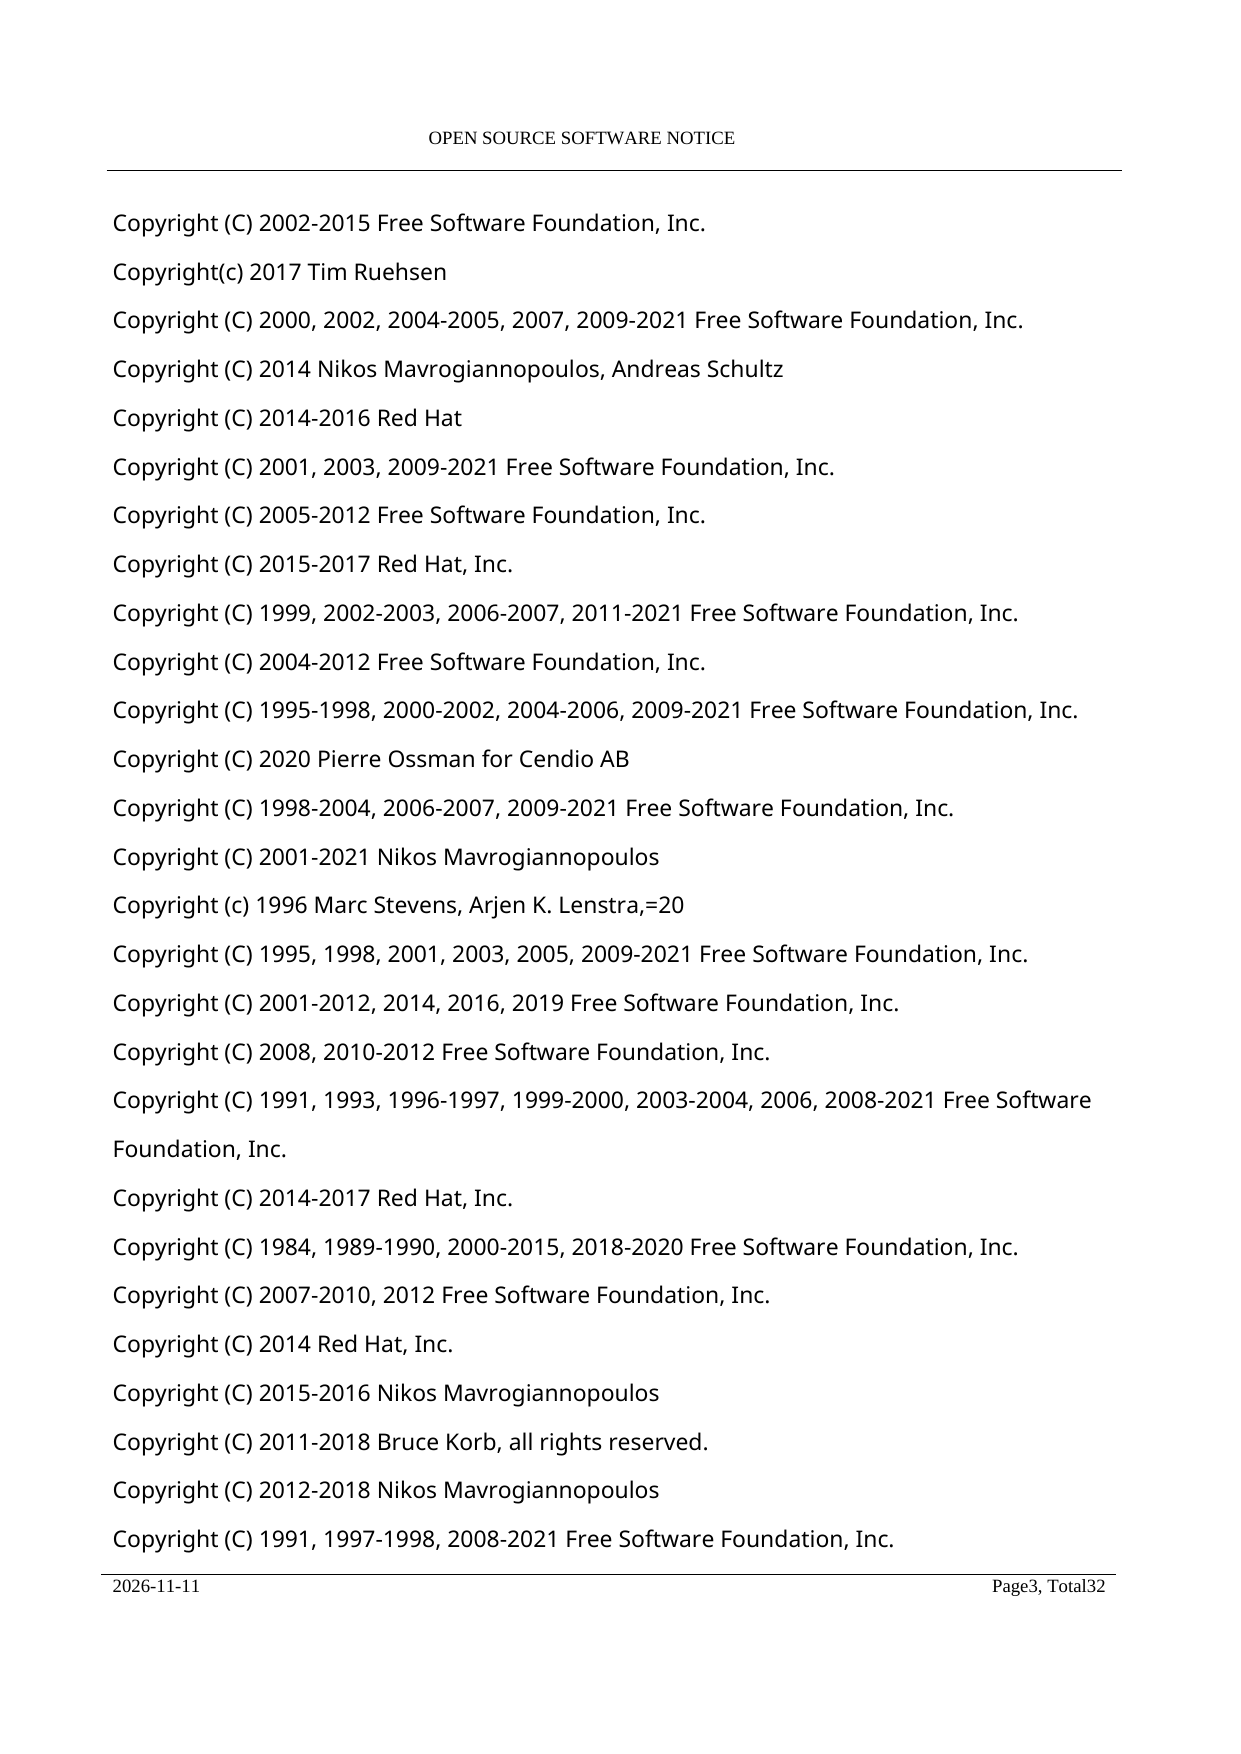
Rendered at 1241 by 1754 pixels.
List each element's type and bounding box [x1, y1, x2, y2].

text [112, 206, 1128, 1555]
